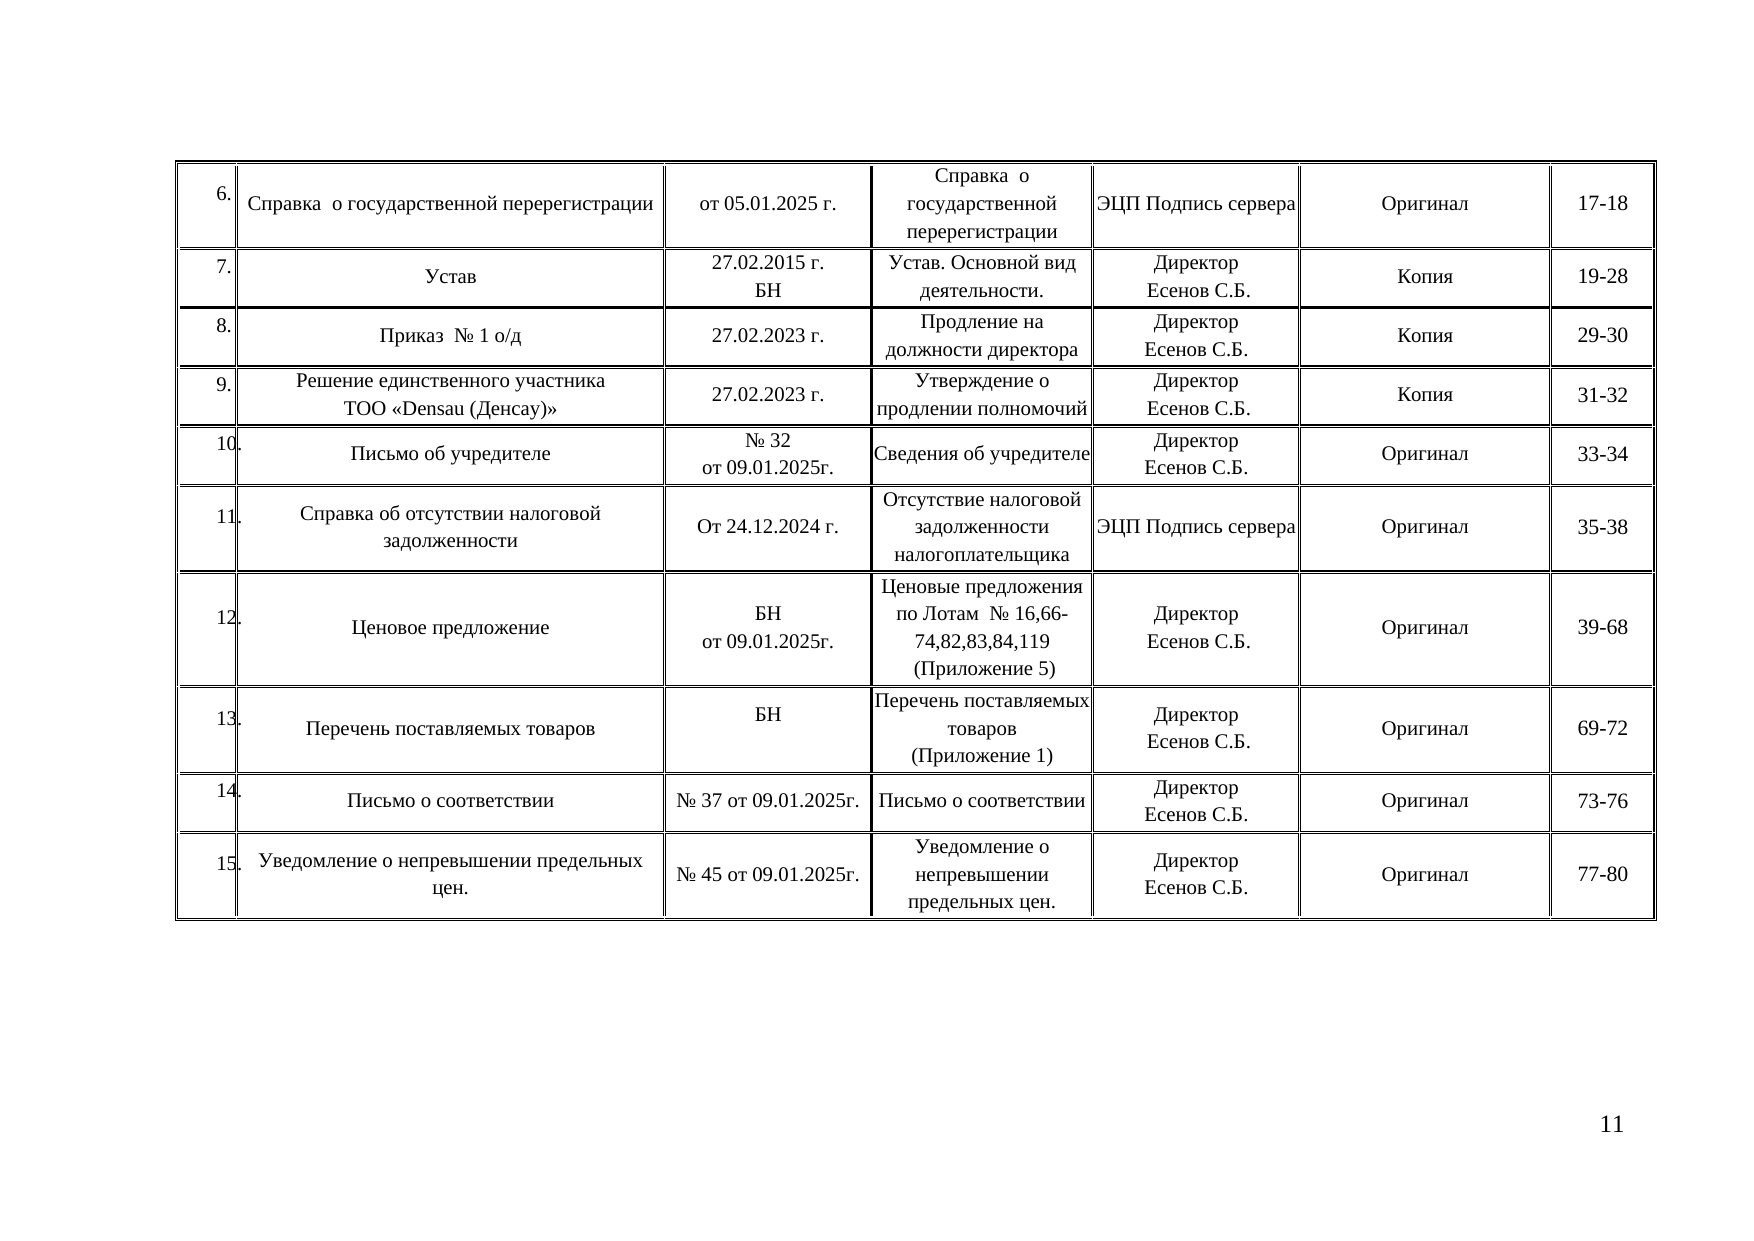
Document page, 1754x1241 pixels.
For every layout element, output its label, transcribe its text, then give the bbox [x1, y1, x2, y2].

table_cell Справка о государственной перерегистрации [236, 164, 664, 247]
table_cell Сведения об учредителе [873, 428, 1091, 483]
table_cell 35-38 [1552, 484, 1654, 570]
table_cell Утверждение о продлении полномочий [873, 369, 1091, 424]
table_cell Оригинал [1301, 428, 1549, 483]
table_cell 69-72 [1551, 685, 1655, 771]
table_cell ЭЦП Подпись сервера [1094, 487, 1298, 570]
table_cell Директор Есенов С.Б. [1094, 574, 1298, 685]
table_cell № 37 от 09.01.2025г. [666, 775, 870, 831]
table_cell № 32 от 09.01.2025г. [666, 428, 870, 483]
table_cell Письмо о соответствии [238, 775, 663, 831]
table_cell Копия [1301, 309, 1549, 365]
table_cell Директор Есенов С.Б. [1094, 309, 1298, 365]
table_cell № 45 от 09.01.2025г. [665, 834, 871, 917]
table_cell Директор Есенов С.Б. [1094, 250, 1298, 306]
table_cell 27.02.2023 г. [666, 369, 870, 424]
table_cell БН [666, 688, 870, 771]
table_cell Копия [1301, 369, 1549, 424]
table_cell Ценовое предложение [238, 574, 663, 685]
table_cell от 05.01.2025 г. [665, 164, 871, 247]
table_cell Оригинал [1300, 834, 1551, 917]
table_cell Продление на должности директора [873, 309, 1091, 365]
table_cell [178, 424, 235, 483]
table_cell 77-80 [1551, 831, 1655, 917]
table_cell ЭЦП Подпись сервера [1093, 164, 1299, 247]
table_cell Оригинал [1301, 487, 1549, 570]
table_cell 73-76 [1552, 771, 1654, 831]
table_cell 39-68 [1552, 570, 1654, 685]
table_cell Уведомление о непревышении предельных цен. [871, 834, 1093, 917]
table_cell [1093, 834, 1299, 917]
table_cell [176, 247, 236, 306]
table_cell Директор Есенов С.Б. [1094, 688, 1298, 771]
table_cell Оригинал [1301, 574, 1549, 685]
table_cell Оригинал [1301, 688, 1549, 771]
table_cell Приказ № 1 о/д [238, 309, 663, 365]
table_cell 17-18 [1551, 164, 1653, 247]
table_cell Уведомление о непревышении предельных цен. [236, 834, 664, 917]
table_cell 27.02.2023 г. [666, 309, 870, 365]
table_cell 19-28 [1551, 247, 1655, 306]
table_cell Письмо об учредителе [238, 428, 663, 483]
table_cell Копия [1301, 250, 1549, 306]
table_cell [178, 484, 235, 570]
table_cell [178, 365, 235, 424]
table_cell БН от 09.01.2025г. [666, 574, 870, 685]
table_cell Устав. Основной вид деятельности. [873, 250, 1091, 306]
table_cell Решение единственного участника ТОО «Densau (Денсау)» [238, 369, 663, 424]
table_cell Оригинал [1301, 775, 1549, 831]
table_cell От 24.12.2024 г. [666, 487, 870, 570]
table_cell Ценовые предложения по Лотам № 16,66-74,82,83,84,119 (Приложение 5) [873, 574, 1091, 685]
table_cell Справка о государственной перерегистрации [871, 164, 1093, 247]
table_cell Перечень поставляемых товаров [238, 688, 663, 771]
table_cell Перечень поставляемых товаров (Приложение 1) [873, 688, 1091, 771]
table_cell 31-32 [1552, 365, 1654, 424]
table_cell [178, 164, 236, 247]
table_cell Оригинал [1300, 164, 1551, 247]
table_cell 33-34 [1552, 424, 1654, 483]
table_cell [178, 771, 235, 831]
table_cell 29-30 [1552, 306, 1653, 365]
table_cell Письмо о соответствии [873, 775, 1091, 831]
table_cell Устав [238, 250, 663, 306]
table_cell Директор Есенов С.Б. [1094, 428, 1298, 483]
table_cell [176, 831, 236, 917]
table_cell [176, 685, 236, 771]
table_cell [178, 570, 235, 685]
table_cell Директор Есенов С.Б. [1094, 369, 1298, 424]
table_cell Директор Есенов С.Б. [1094, 775, 1298, 831]
table_cell Отсутствие налоговой задолженности налогоплательщика [873, 487, 1091, 570]
table_cell [178, 306, 235, 365]
table_cell Справка об отсутствии налоговой задолженности [238, 487, 663, 570]
table_cell 27.02.2015 г. БН [666, 250, 870, 306]
